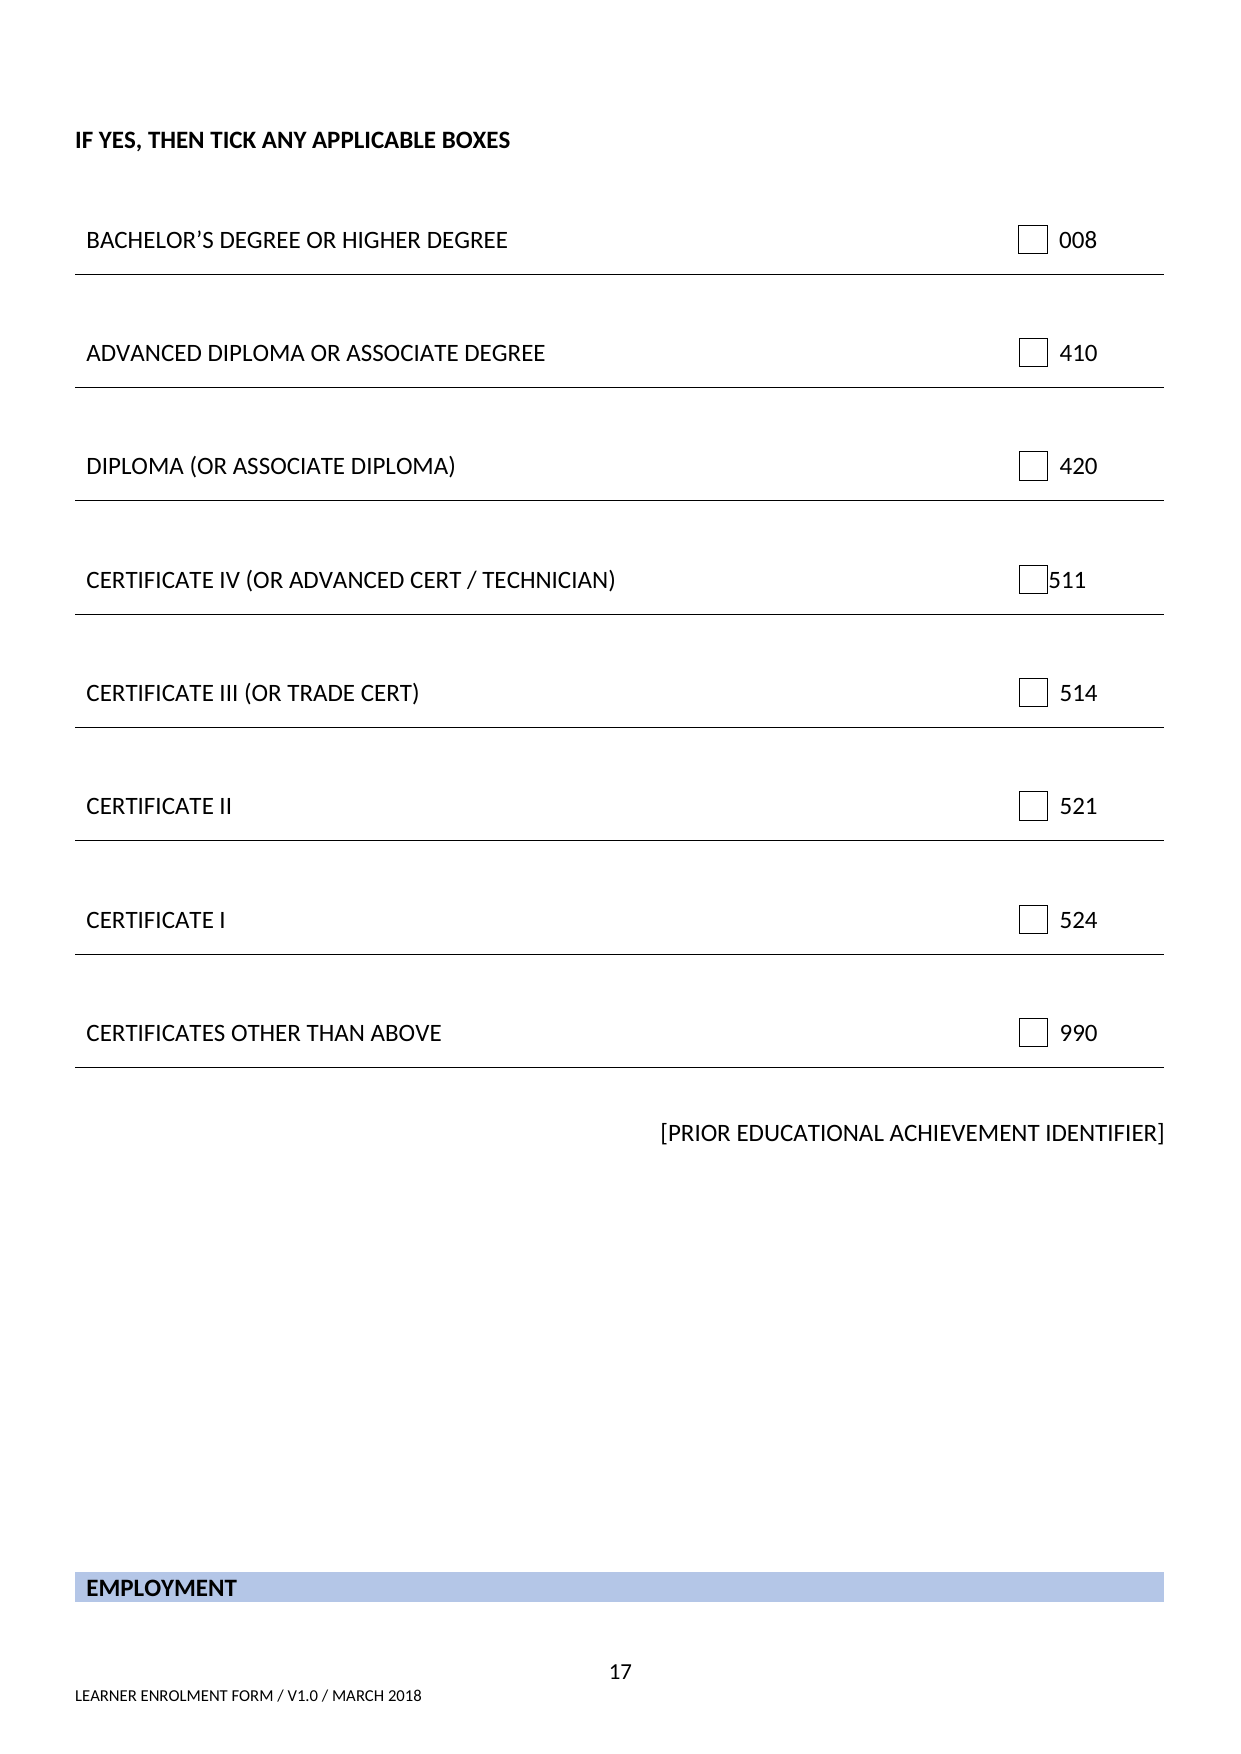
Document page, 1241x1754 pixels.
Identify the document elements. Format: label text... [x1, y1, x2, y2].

table_header 521 [931, 790, 1164, 840]
table_header 008 [931, 224, 1164, 274]
table_header CERTIFICATE I [75, 904, 931, 954]
table_header 514 [931, 677, 1164, 727]
text [PRIOR EDUCATIONAL ACHIEVEMENT IDENTIFIER] [75, 1118, 1165, 1148]
table_header 511 [931, 564, 1164, 614]
table_header EMPLOYMENT [75, 1572, 1164, 1602]
table_header ADVANCED DIPLOMA OR ASSOCIATE DEGREE [75, 337, 931, 387]
table_header BACHELOR’S DEGREE OR HIGHER DEGREE [75, 224, 931, 274]
table_header 410 [931, 337, 1164, 387]
text IF YES, THEN TICK ANY APPLICABLE BOXES [75, 124, 1165, 155]
table_header CERTIFICATE III (OR TRADE CERT) [75, 677, 931, 727]
table_header CERTIFICATES OTHER THAN ABOVE [75, 1017, 931, 1067]
table_header 524 [931, 904, 1164, 954]
table_header DIPLOMA (OR ASSOCIATE DIPLOMA) [75, 450, 931, 500]
table_header 990 [931, 1017, 1164, 1067]
table_header CERTIFICATE IV (OR ADVANCED CERT / TECHNICIAN) [75, 564, 931, 614]
table_header 420 [931, 450, 1164, 500]
table_header CERTIFICATE II [75, 790, 931, 840]
